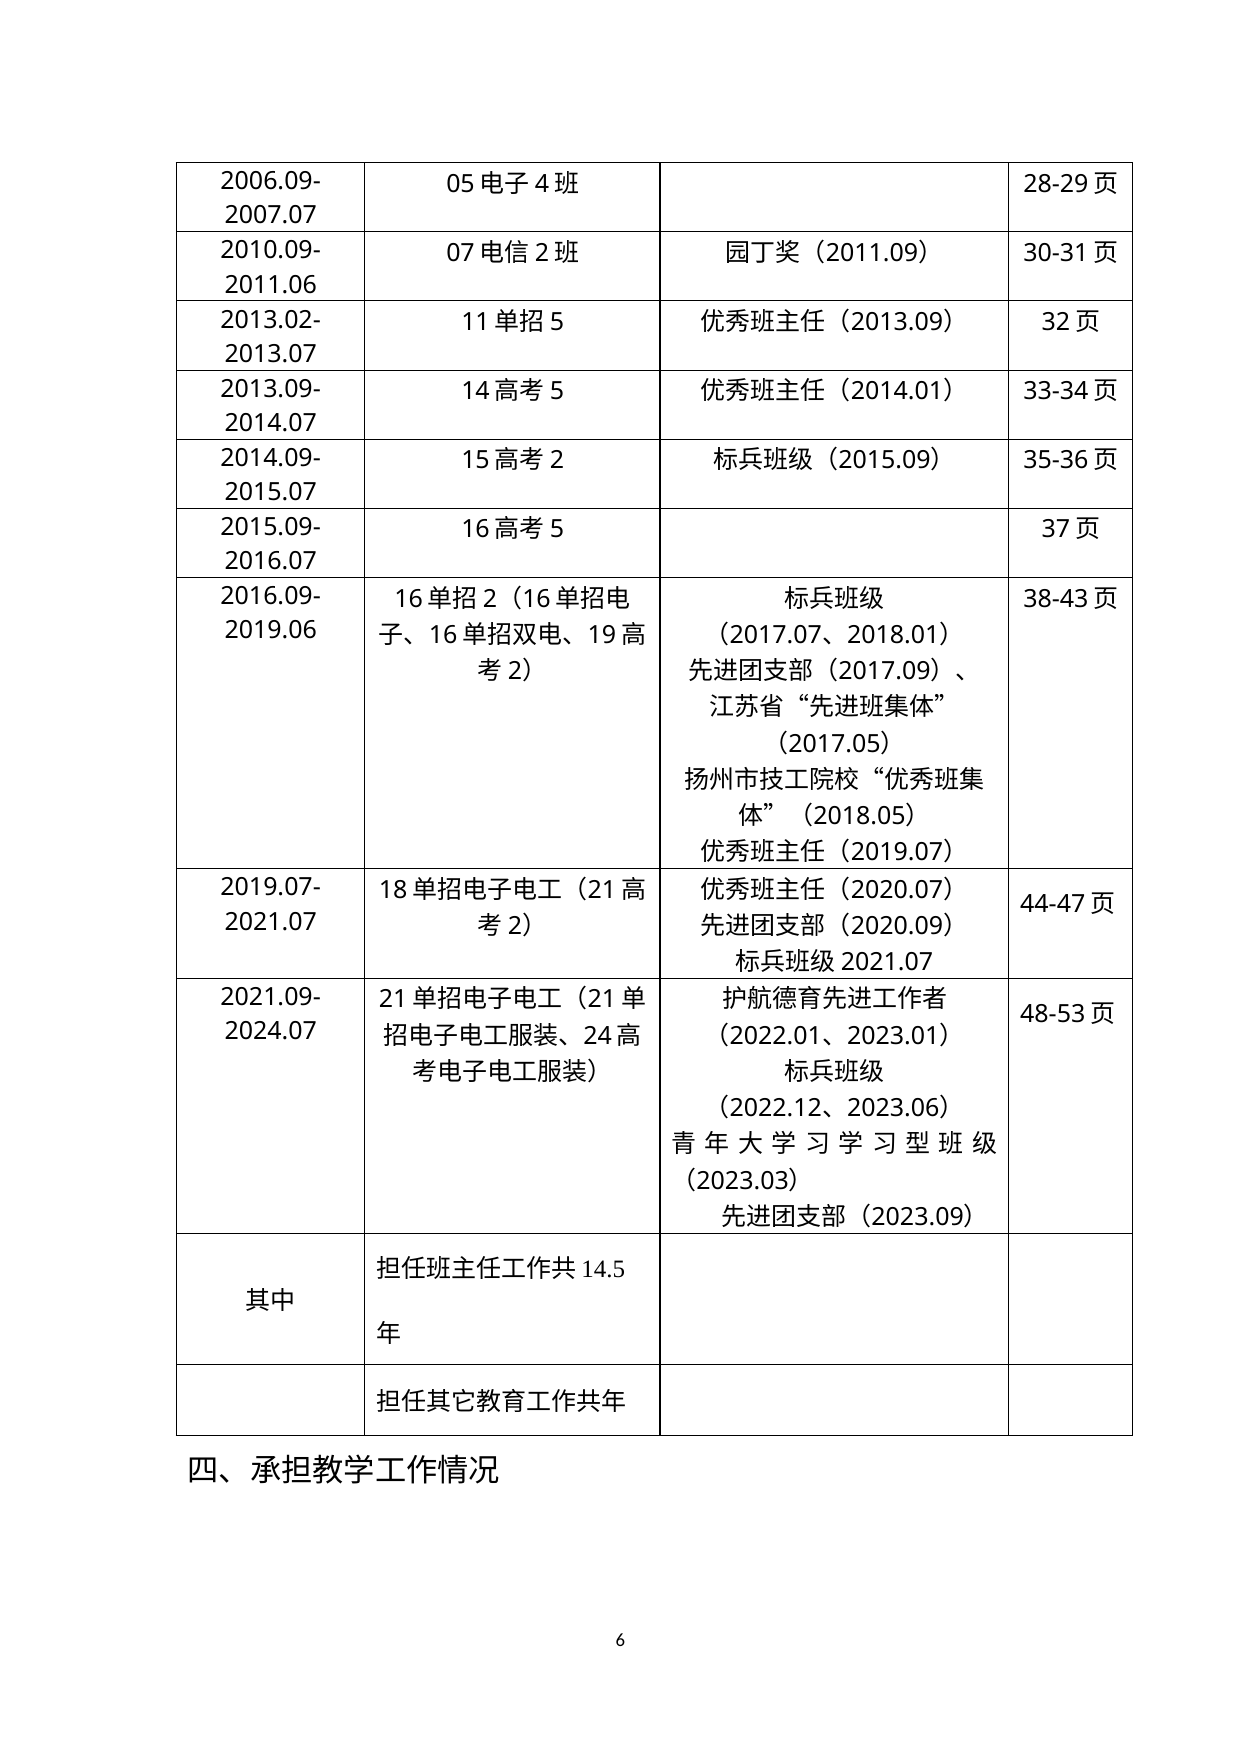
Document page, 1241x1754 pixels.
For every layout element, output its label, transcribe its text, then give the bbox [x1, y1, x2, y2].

table_cell 2014.09-2015.07 [177, 440, 364, 508]
table_cell 48-53页 [1009, 979, 1132, 1233]
table_cell 18单招电子电工（21高考2） [365, 869, 659, 978]
table_cell 28-29页 [1009, 163, 1132, 231]
table_cell [177, 1365, 364, 1434]
table_cell 38-43页 [1009, 578, 1132, 868]
table_cell 标兵班级（2017.07、2018.01） 先进团支部（2017.09）、 江苏省“先进班集体”（2017.05） 扬州市技工院校“优秀班集体”（2018.05） 优秀班主任（2019.07） [661, 578, 1008, 868]
table_cell 优秀班主任（2020.07） 先进团支部（2020.09） 标兵班级2021.07 [661, 869, 1008, 978]
table_cell [661, 1234, 1008, 1364]
table_cell 2019.07-2021.07 [177, 869, 364, 978]
table_cell 优秀班主任（2014.01） [661, 371, 1008, 439]
table_cell 35-36页 [1009, 440, 1132, 508]
table_cell 16单招2（16单招电子、16单招双电、19高考2） [365, 578, 659, 868]
table_cell 21单招电子电工（21单招电子电工服装、24高考电子电工服装） [365, 979, 659, 1233]
table_cell 担任其它教育工作共年 [365, 1365, 659, 1434]
table_cell [661, 163, 1008, 231]
table_cell 护航德育先进工作者（2022.01、2023.01） 标兵班级（2022.12、2023.06） 青年大学习学习型班级（2023.03） 先进团支部（2023.09） [661, 979, 1008, 1233]
table_cell 32页 [1009, 301, 1132, 369]
table_cell 44-47页 [1009, 869, 1132, 978]
table_cell 37页 [1009, 509, 1132, 577]
table_cell 其中 [177, 1234, 364, 1364]
table_cell 33-34页 [1009, 371, 1132, 439]
table_cell 2013.09-2014.07 [177, 371, 364, 439]
table_cell 07电信2班 [365, 232, 659, 300]
table_cell 30-31页 [1009, 232, 1132, 300]
table_cell 2010.09-2011.06 [177, 232, 364, 300]
table_cell 05电子4班 [365, 163, 659, 231]
table_cell 担任班主任工作共14.5年 [365, 1234, 659, 1364]
table_cell [661, 1365, 1008, 1434]
table_cell 优秀班主任（2013.09） [661, 301, 1008, 369]
table_cell 2016.09-2019.06 [177, 578, 364, 868]
table_cell 16高考5 [365, 509, 659, 577]
table_cell 2015.09-2016.07 [177, 509, 364, 577]
table_cell 园丁奖（2011.09） [661, 232, 1008, 300]
table_cell 2006.09-2007.07 [177, 163, 364, 231]
table_cell 2021.09-2024.07 [177, 979, 364, 1233]
table_cell 15高考2 [365, 440, 659, 508]
table_cell [1009, 1234, 1132, 1364]
table_cell 14高考5 [365, 371, 659, 439]
table_cell 11单招5 [365, 301, 659, 369]
text 四、承担教学工作情况 [187, 1436, 1053, 1501]
table_cell [661, 509, 1008, 577]
table_cell [1009, 1365, 1132, 1434]
table_cell 2013.02-2013.07 [177, 301, 364, 369]
table_cell 标兵班级（2015.09） [661, 440, 1008, 508]
